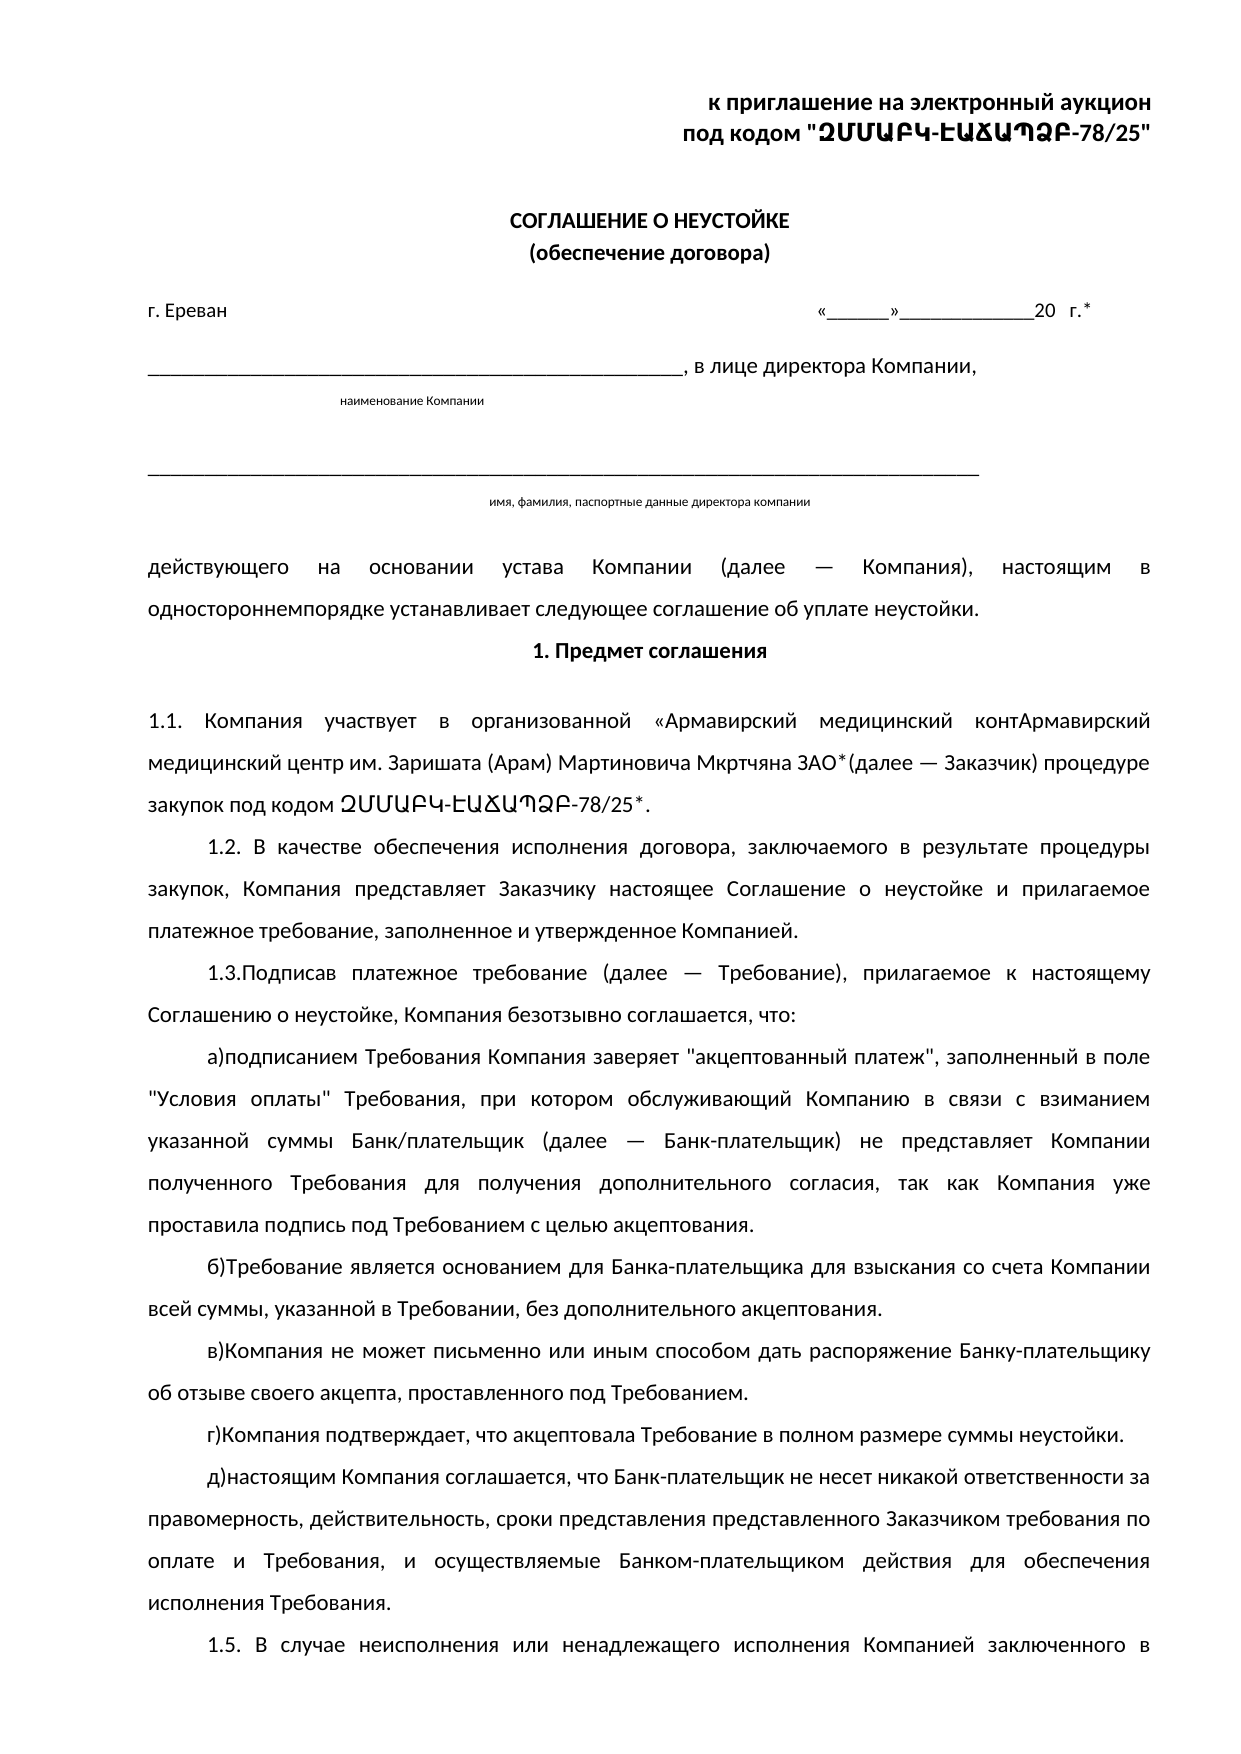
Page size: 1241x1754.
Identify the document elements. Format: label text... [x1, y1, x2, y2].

text 1.3.Подписав платежное требование (далее — Требование), прилагаемое к настоящему Соглашению о неустойке, Компания безотзывно соглашается, что: [148, 958, 1152, 1028]
text имя, фамилия, паспортные данные директора компании [148, 494, 1152, 522]
text действующего на основании устава Компании (далее — Компания), настоящим в одностороннемпорядке устанавливает следующее соглашение об уплате неустойки. [148, 552, 1152, 622]
text в)Компания не может письменно или иным способом дать распоряжение Банку-плательщику об отзыве своего акцепта, проставленного под Требованием. [148, 1336, 1152, 1406]
text _________________________________________________________________________ [148, 452, 1152, 480]
table_header г. Ереван [136, 297, 635, 351]
text наименование Компании [340, 393, 1152, 421]
text 1. Предмет соглашения [148, 636, 1152, 664]
text _______________________________________________, в лице директора Компании, [148, 351, 1152, 379]
text б)Требование является основанием для Банка-плательщика для взыскания со счета Компании всей суммы, указанной в Требовании, без дополнительного акцептования. [148, 1252, 1152, 1322]
text а)подписанием Требования Компания заверяет "акцептованный платеж", заполненный в поле "Условия оплаты" Требования, при котором обслуживающий Компанию в связи с взиманием указанной суммы Банк/плательщик (далее — Банк-плательщик) не представляет Компании полученного Требования для получения дополнительного согласия, так как Компания уже проставила подпись под Требованием с целью акцептования. [148, 1042, 1152, 1238]
text г)Компания подтверждает, что акцептовала Требование в полном размере суммы неустойки. [148, 1420, 1152, 1448]
text (обеспечение договора) [148, 238, 1152, 266]
text СОГЛАШЕНИЕ О НЕУСТОЙКЕ [148, 206, 1152, 234]
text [148, 1630, 1152, 1658]
text к приглашение на электронный аукцион [177, 86, 1152, 117]
text 1.2. В качестве обеспечения исполнения договора, заключаемого в результате процедуры закупок, Компания представляет Заказчику настоящее Соглашение о неустойке и прилагаемое платежное требование, заполненное и утвержденное Компанией. [148, 832, 1152, 944]
table_header «______»_____________20 г.* [635, 297, 1104, 351]
text 1.1. Компания участвует в организованной «Армавирский медицинский контАрмавирский медицинский центр им. Заришата (Арам) Мартиновича Мкртчяна ЗАО*(далее — Заказчик) процедуре закупок под кодом ԶՄՄԱԲԿ-ԷԱՃԱՊՁԲ-78/25*. [148, 706, 1152, 818]
text д)настоящим Компания соглашается, что Банк-плательщик не несет никакой ответственности за правомерность, действительность, сроки представления представленного Заказчиком требования по оплате и Требования, и осуществляемые Банком-плательщиком действия для обеспечения исполнения Требования. [148, 1462, 1152, 1616]
text под кодом "ԶՄՄԱԲԿ-ԷԱՃԱՊՁԲ-78/25" [148, 117, 1152, 147]
